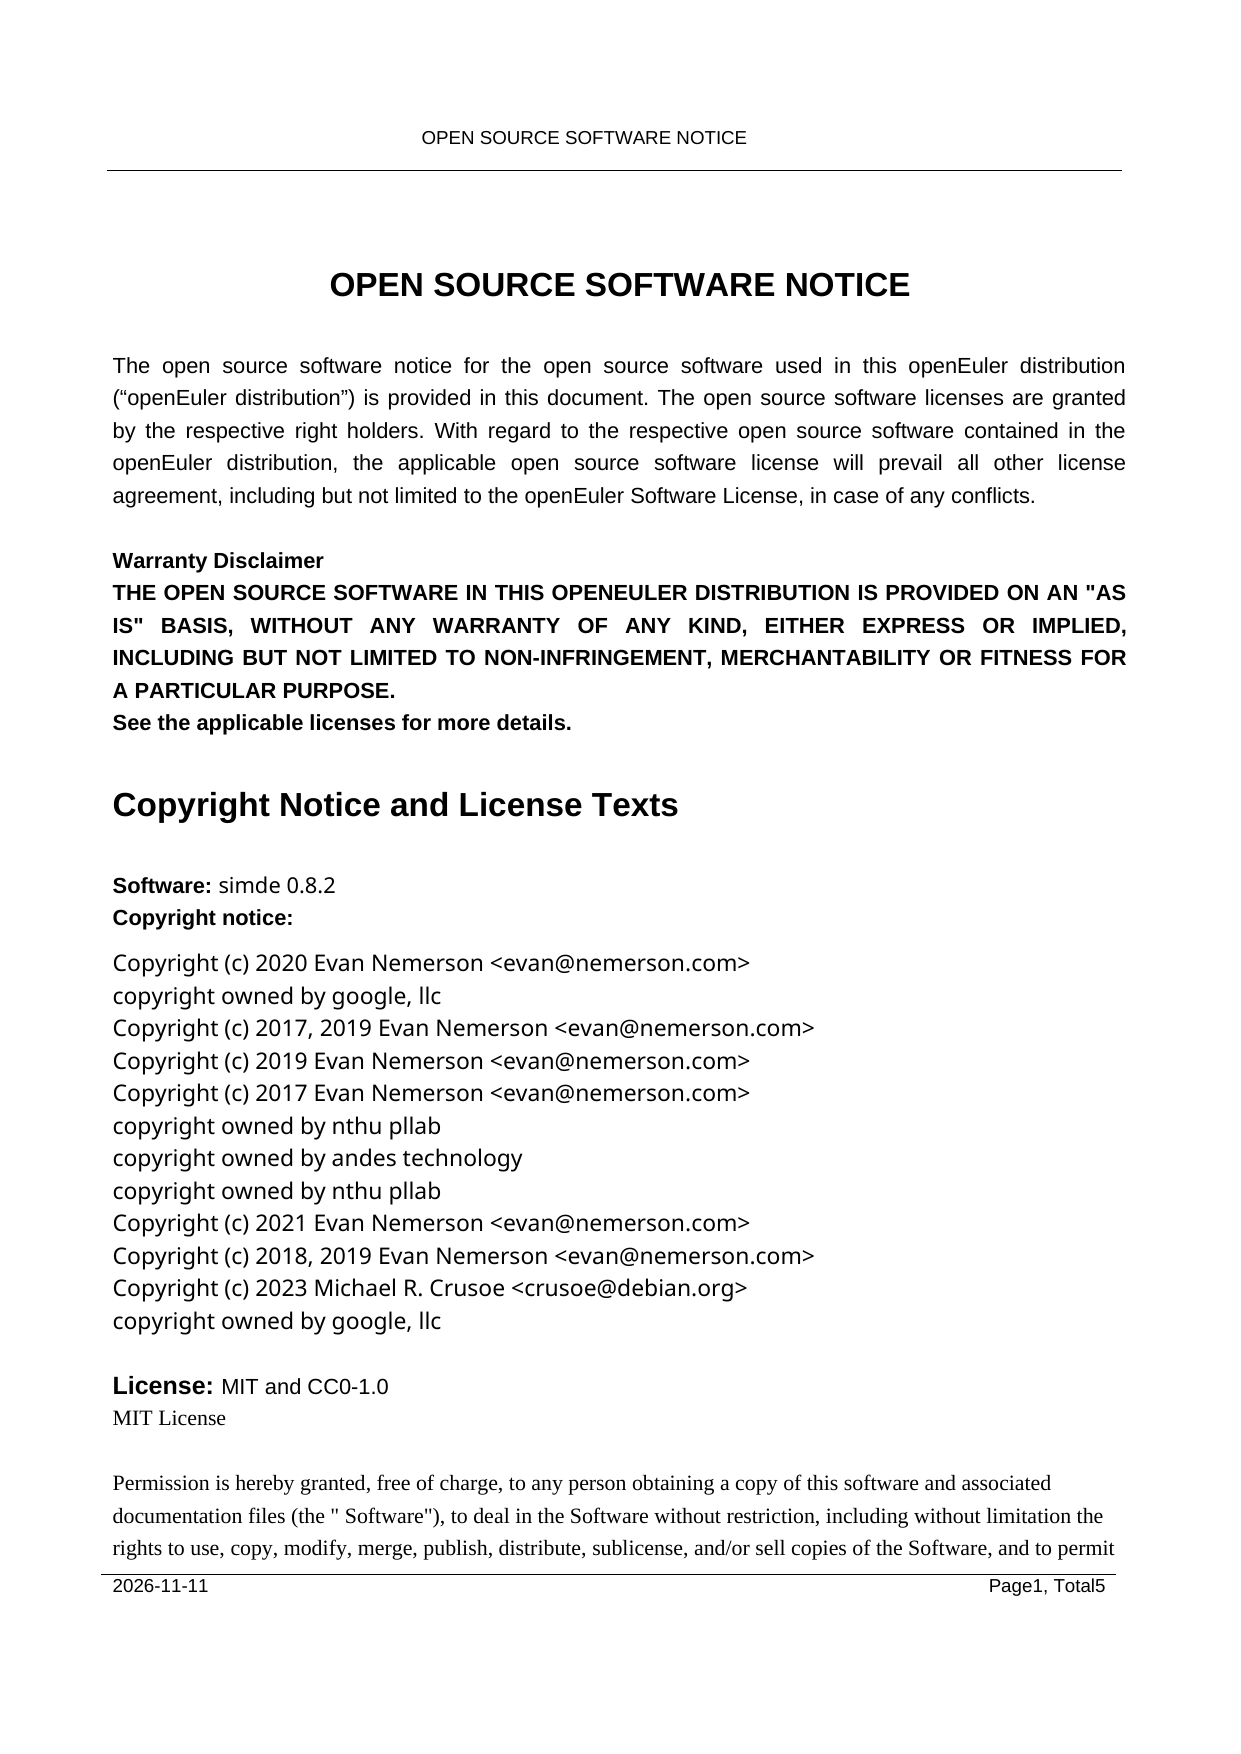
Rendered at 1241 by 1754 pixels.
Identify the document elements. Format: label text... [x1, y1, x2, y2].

text The open source software notice for the open source software used in this openEuler distribution (“openEuler distribution”) is provided in this document. The open source software licenses are granted by the respective right holders. With regard to the respective open source software contained in the openEuler distribution, the applicable open source software license will prevail all other license agreement, including but not limited to the openEuler Software License, in case of any conflicts. [112, 349, 1128, 511]
title Software: simde 0.8.2 [112, 869, 1128, 901]
text OPEN SOURCE SOFTWARE NOTICE [112, 251, 1128, 316]
text Copyright notice: [112, 901, 1128, 934]
text Warranty Disclaimer [112, 544, 1128, 576]
text THE OPEN SOURCE SOFTWARE IN THIS OPENEULER DISTRIBUTION IS PROVIDED ON AN "AS IS" BASIS, WITHOUT ANY WARRANTY OF ANY KIND, EITHER EXPRESS OR IMPLIED, INCLUDING BUT NOT LIMITED TO NON-INFRINGEMENT, MERCHANTABILITY OR FITNESS FOR A PARTICULAR PURPOSE. See the applicable licenses for more details. [112, 576, 1128, 739]
text License: MIT and CC0-1.0 [112, 1369, 1128, 1402]
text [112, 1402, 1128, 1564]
text Copyright Notice and License Texts [112, 771, 1128, 836]
text Copyright (c) 2020 Evan Nemerson <evan@nemerson.com> copyright owned by google, llc Copyright (c) 2017, 2019 Evan Nemerson <evan@nemerson.com> Copyright (c) 2019 Evan Nemerson <evan@nemerson.com> Copyright (c) 2017 Evan Nemerson <evan@nemerson.com> copyright owned by nthu pllab copyright owned by andes technology copyright owned by nthu pllab Copyright (c) 2021 Evan Nemerson <evan@nemerson.com> Copyright (c) 2018, 2019 Evan Nemerson <evan@nemerson.com> Copyright (c) 2023 Michael R. Crusoe <crusoe@debian.org> copyright owned by google, llc [112, 947, 1128, 1369]
